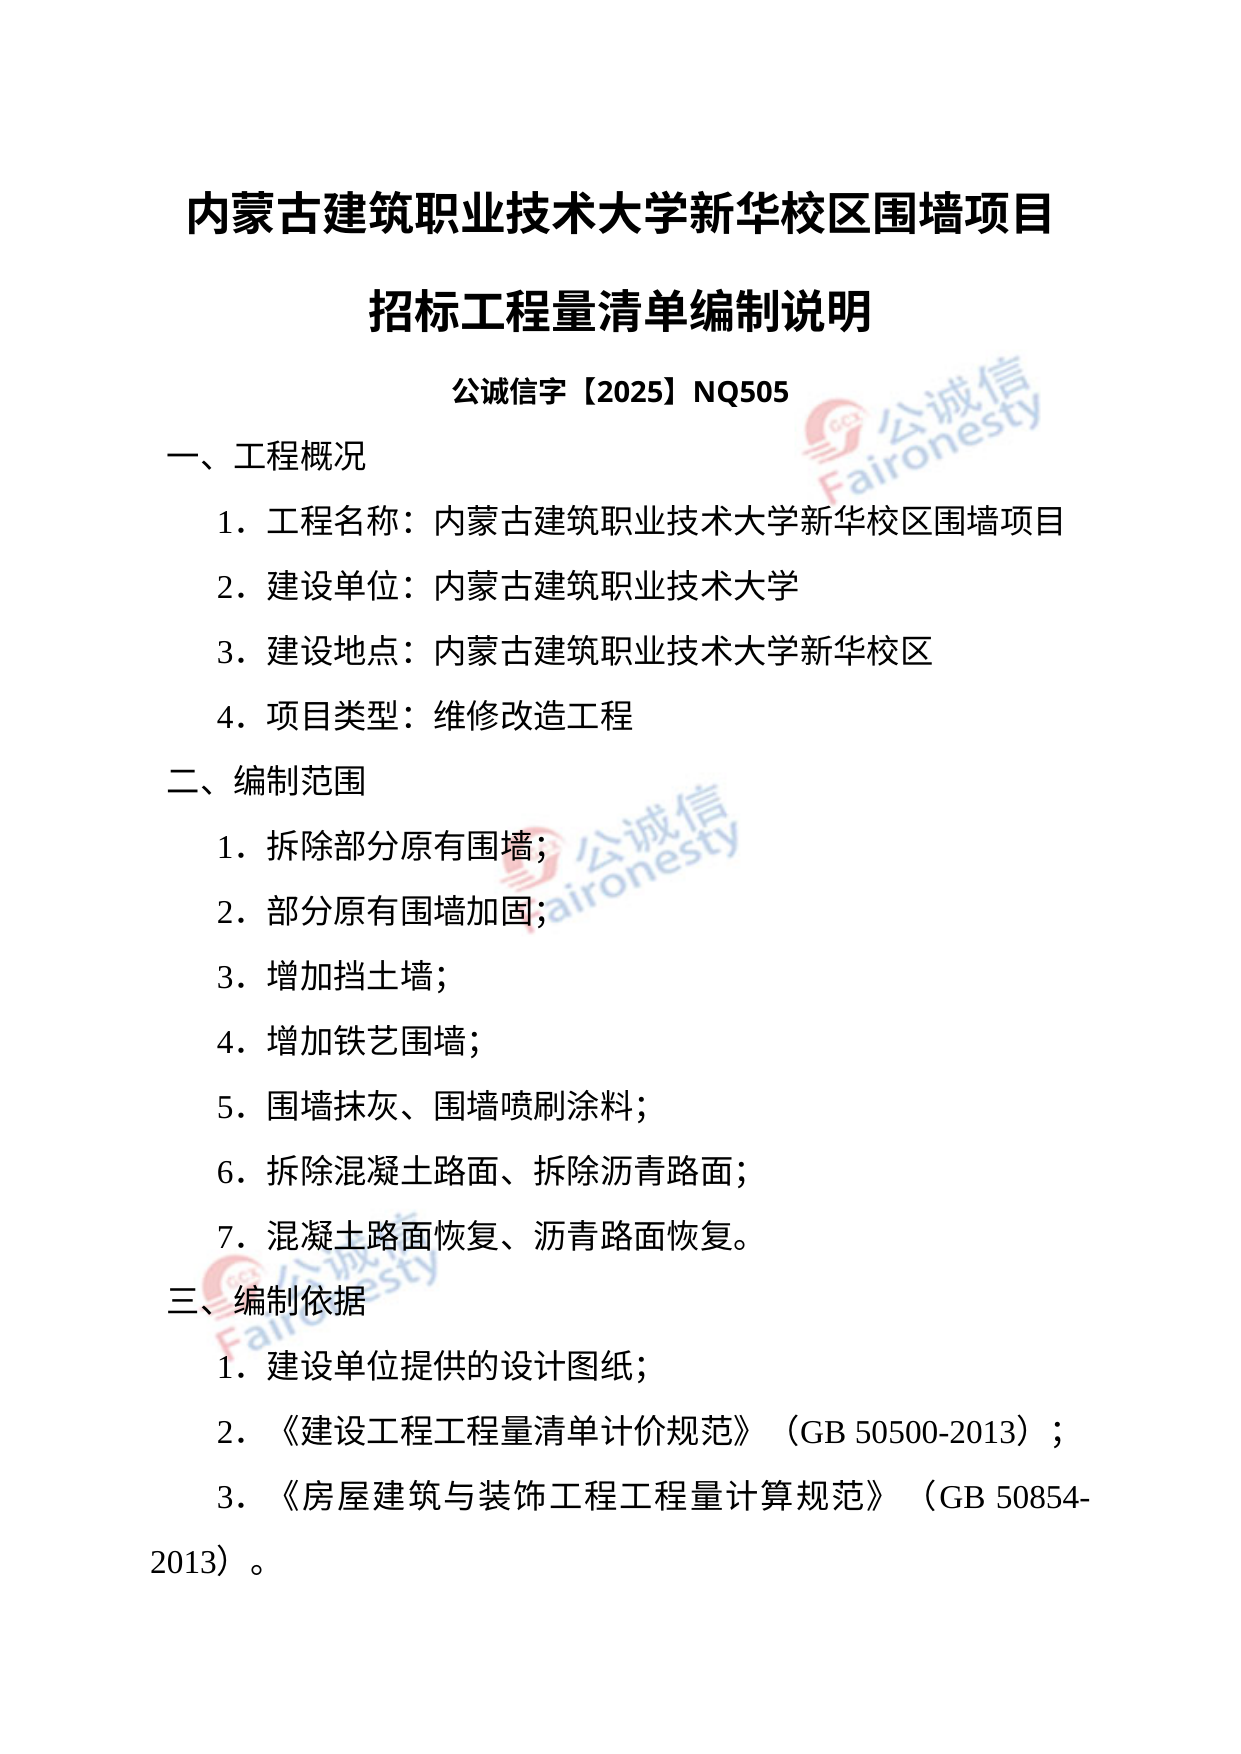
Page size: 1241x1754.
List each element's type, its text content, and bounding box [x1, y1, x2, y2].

list 拆除混凝土路面、拆除沥青路面； [150, 1137, 1090, 1202]
list 《建设工程工程量清单计价规范》（GB 50500-2013）； [150, 1397, 1090, 1462]
text 内蒙古建筑职业技术大学新华校区围墙项目 [150, 162, 1090, 259]
list 建设单位提供的设计图纸； [150, 1332, 1090, 1397]
text 三、编制依据 [150, 1267, 1090, 1332]
list 增加挡土墙； [150, 942, 1090, 1007]
list 编制范围 [150, 747, 1090, 812]
list 增加铁艺围墙； [150, 1007, 1090, 1072]
list 建设单位：内蒙古建筑职业技术大学 [150, 552, 1090, 617]
list 建设地点：内蒙古建筑职业技术大学新华校区 [150, 617, 1090, 682]
list 工程名称：内蒙古建筑职业技术大学新华校区围墙项目 [150, 487, 1090, 552]
text 招标工程量清单编制说明 [150, 259, 1090, 357]
list 项目类型：维修改造工程 [150, 682, 1090, 747]
list 围墙抹灰、围墙喷刷涂料； [150, 1072, 1090, 1137]
text 公诚信字【2025】NQ505 [150, 357, 1090, 422]
list 《房屋建筑与装饰工程工程量计算规范》（GB 50854-2013）。 [150, 1462, 1090, 1592]
text 一、工程概况 [150, 422, 1090, 487]
list 拆除部分原有围墙； [150, 812, 1090, 877]
list 部分原有围墙加固； [150, 877, 1090, 942]
picture [112, 159, 1128, 1595]
list 混凝土路面恢复、沥青路面恢复。 [150, 1202, 1090, 1267]
